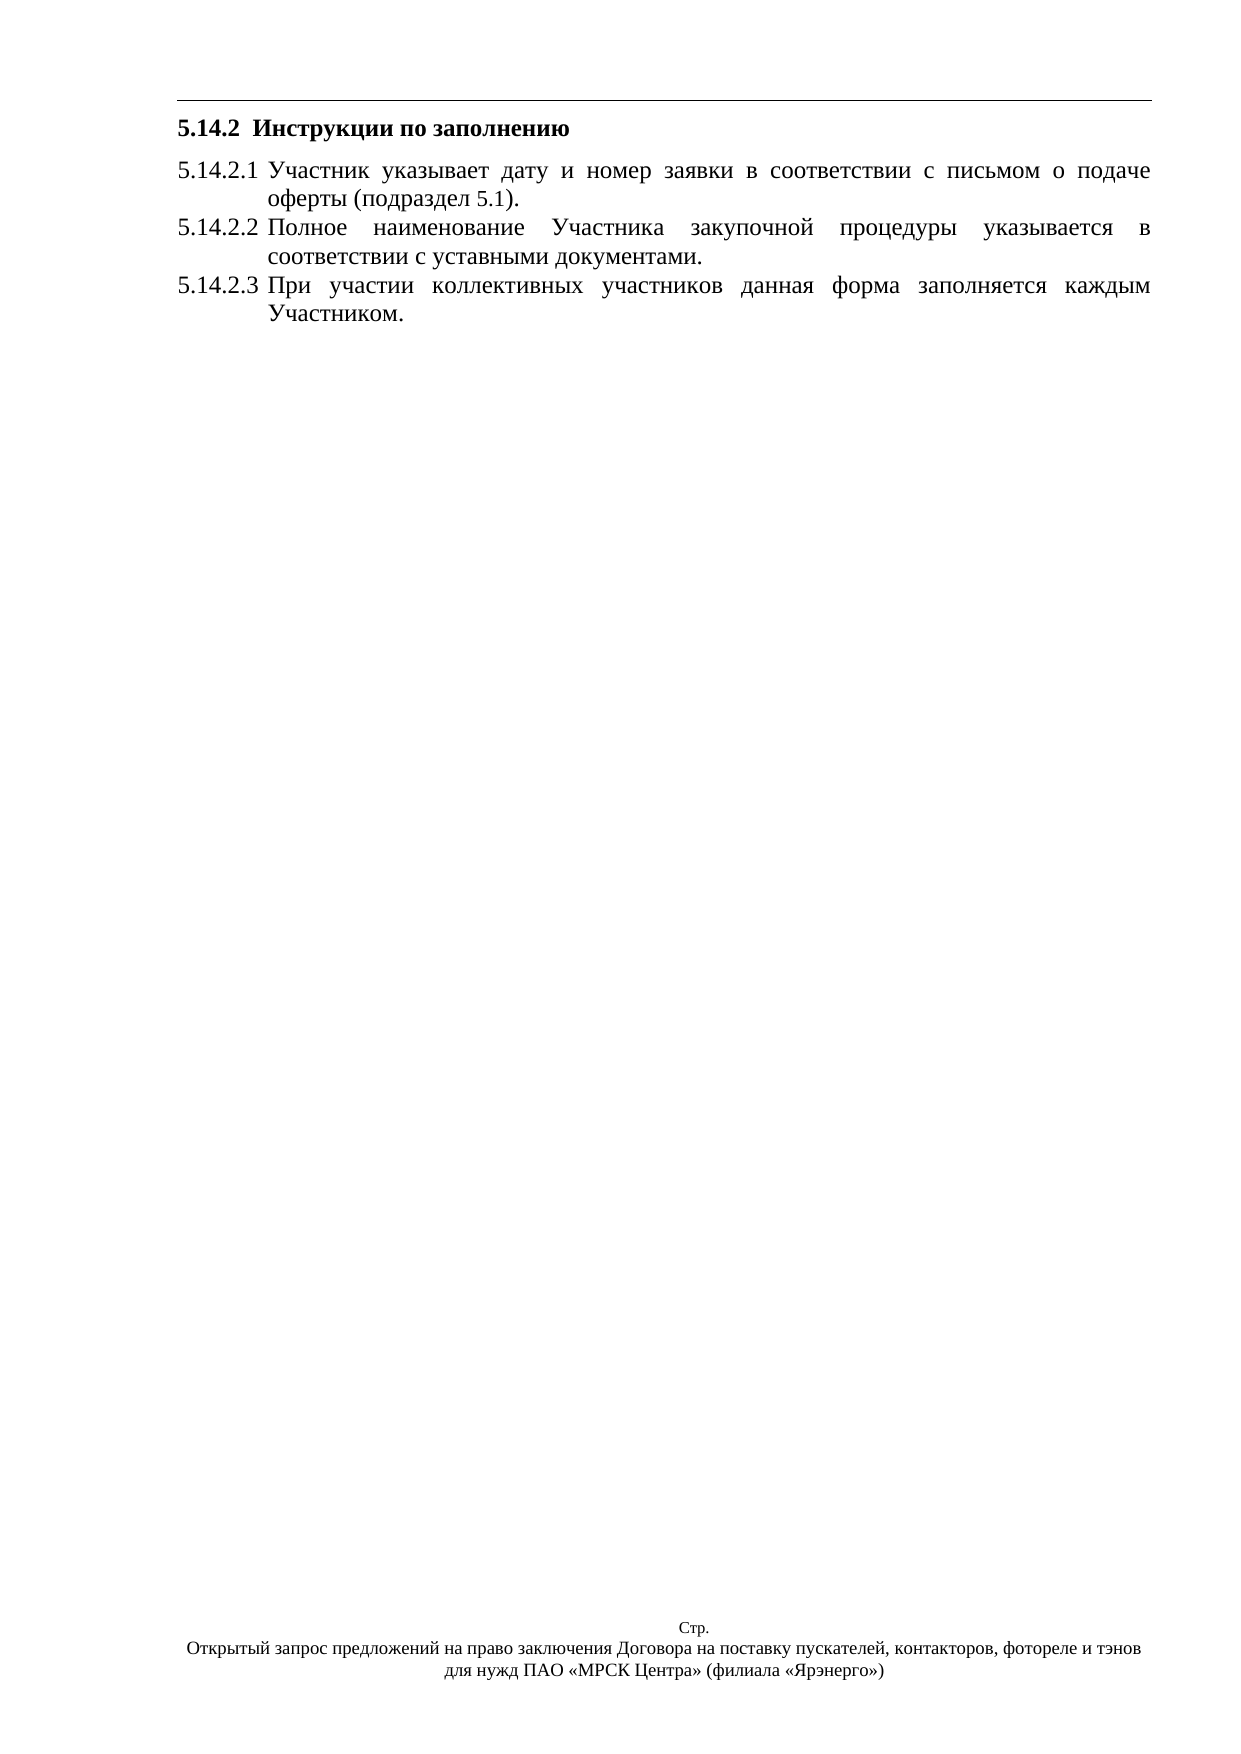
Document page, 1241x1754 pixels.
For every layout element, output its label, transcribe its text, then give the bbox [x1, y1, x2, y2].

list Полное наименование Участника закупочной процедуры указывается в соответствии с уставными документами. [177, 212, 1152, 270]
list Участник указывает дату и номер заявки в соответствии с письмом о подаче оферты (подраздел 5.1). [177, 155, 1152, 212]
list При участии коллективных участников данная форма заполняется каждым Участником. [177, 270, 1152, 327]
subtitle Инструкции по заполнению [177, 113, 1152, 142]
